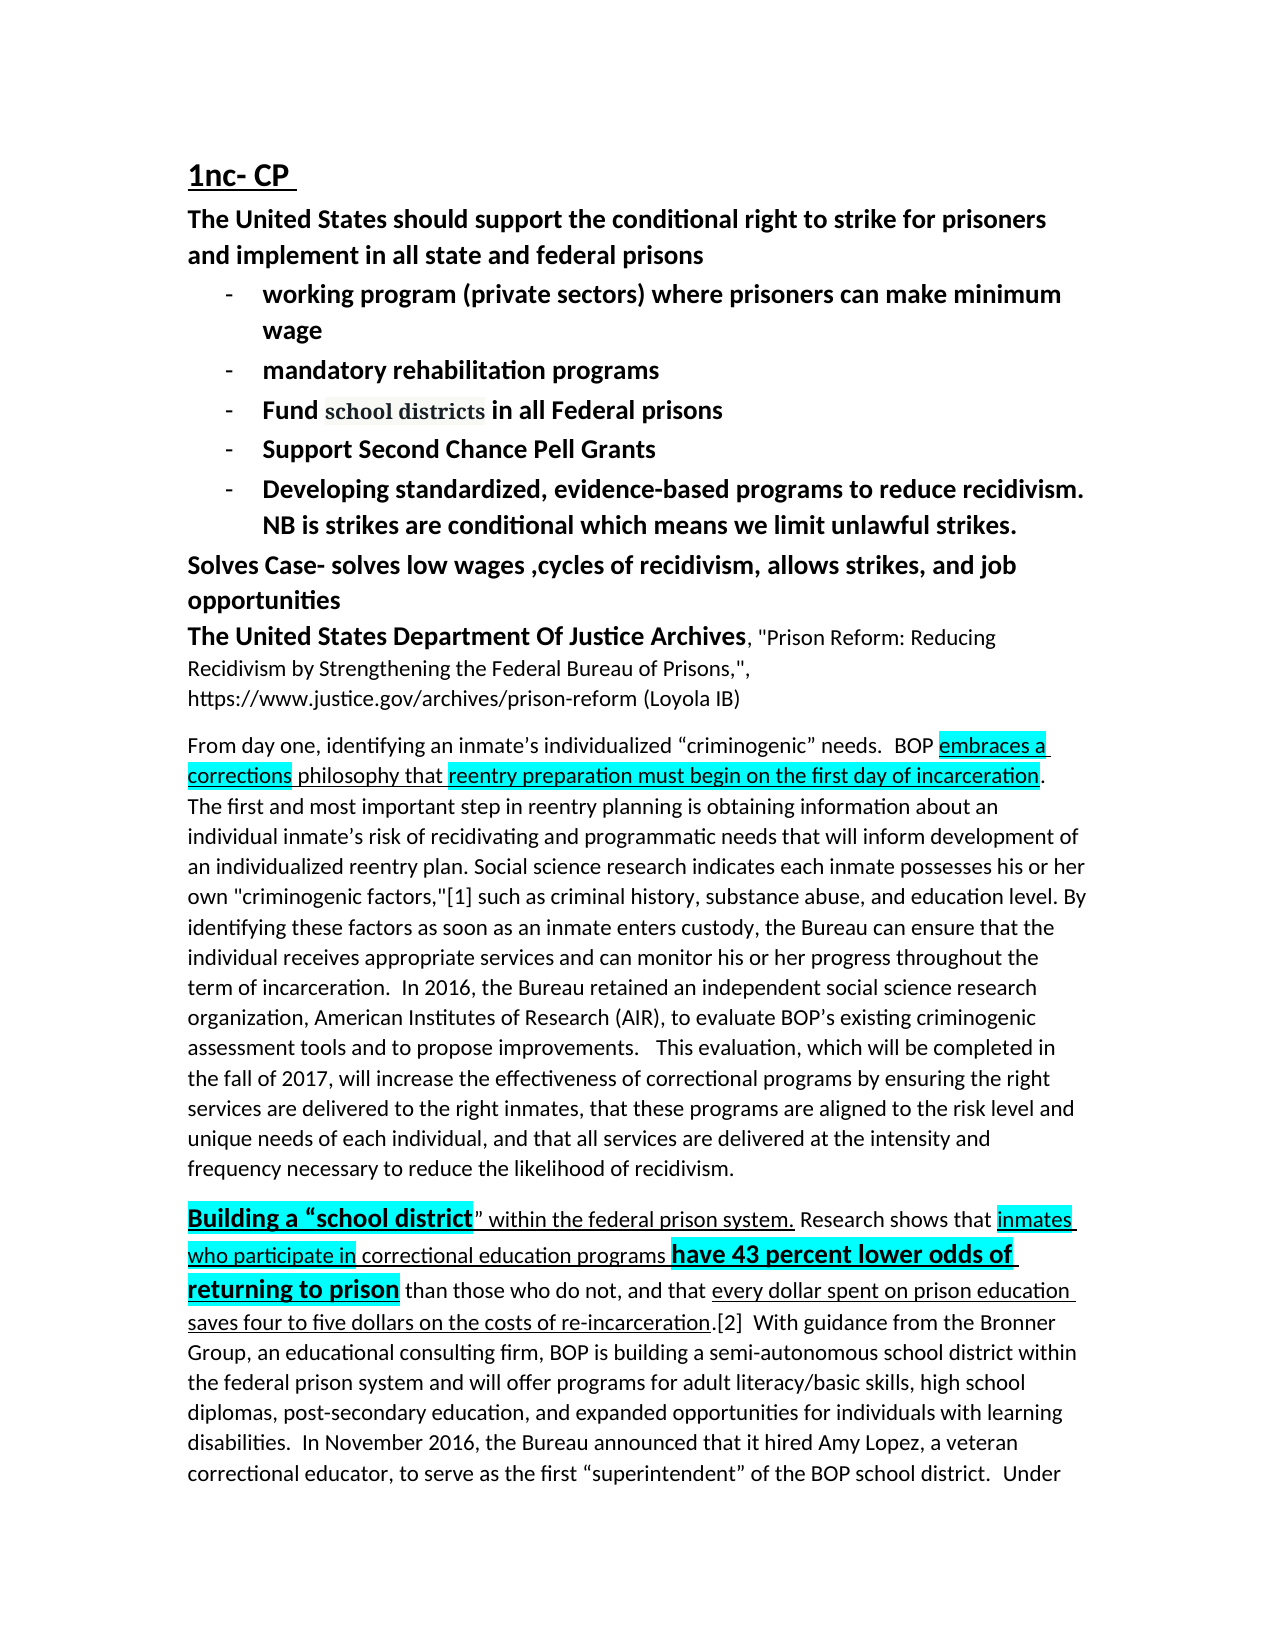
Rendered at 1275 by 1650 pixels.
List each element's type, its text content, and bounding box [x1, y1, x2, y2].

subtitle Solves Case- solves low wages ,cycles of recidivism, allows strikes, and job opportunities [187, 548, 1087, 617]
subtitle 1nc- CP [187, 154, 1087, 195]
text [187, 1201, 1087, 1487]
subtitle mandatory rehabilitation programs [225, 353, 1087, 386]
text The United States Department Of Justice Archives, "Prison Reform: Reducing Recidivism by Strengthening the Federal Bureau of Prisons,", https://www.justice.gov/archives/prison-reform (Loyola IB) [187, 619, 1087, 713]
subtitle Developing standardized, evidence-based programs to reduce recidivism. NB is strikes are conditional which means we limit unlawful strikes. [225, 472, 1087, 541]
subtitle The United States should support the conditional right to strike for prisoners and implement in all state and federal prisons [187, 202, 1087, 271]
subtitle working program (private sectors) where prisoners can make minimum wage [225, 278, 1087, 346]
subtitle Support Second Chance Pell Grants [225, 433, 1087, 466]
subtitle Fund school districts in all Federal prisons [225, 393, 1087, 426]
text From day one, identifying an inmate’s individualized “criminogenic” needs. BOP embraces a corrections philosophy that reentry preparation must begin on the first day of incarceration. The first and most important step in reentry planning is obtaining information about an individual inmate’s risk of recidivating and programmatic needs that will inform development of an individualized reentry plan. Social science research indicates each inmate possesses his or her own "criminogenic factors,"[1] such as criminal history, substance abuse, and education level. By identifying these factors as soon as an inmate enters custody, the Bureau can ensure that the individual receives appropriate services and can monitor his or her progress throughout the term of incarceration. In 2016, the Bureau retained an independent social science research organization, American Institutes of Research (AIR), to evaluate BOP’s existing criminogenic assessment tools and to propose improvements. This evaluation, which will be completed in the fall of 2017, will increase the effectiveness of correctional programs by ensuring the right services are delivered to the right inmates, that these programs are aligned to the risk level and unique needs of each individual, and that all services are delivered at the intensity and frequency necessary to reduce the likelihood of recidivism. [187, 731, 1087, 1182]
